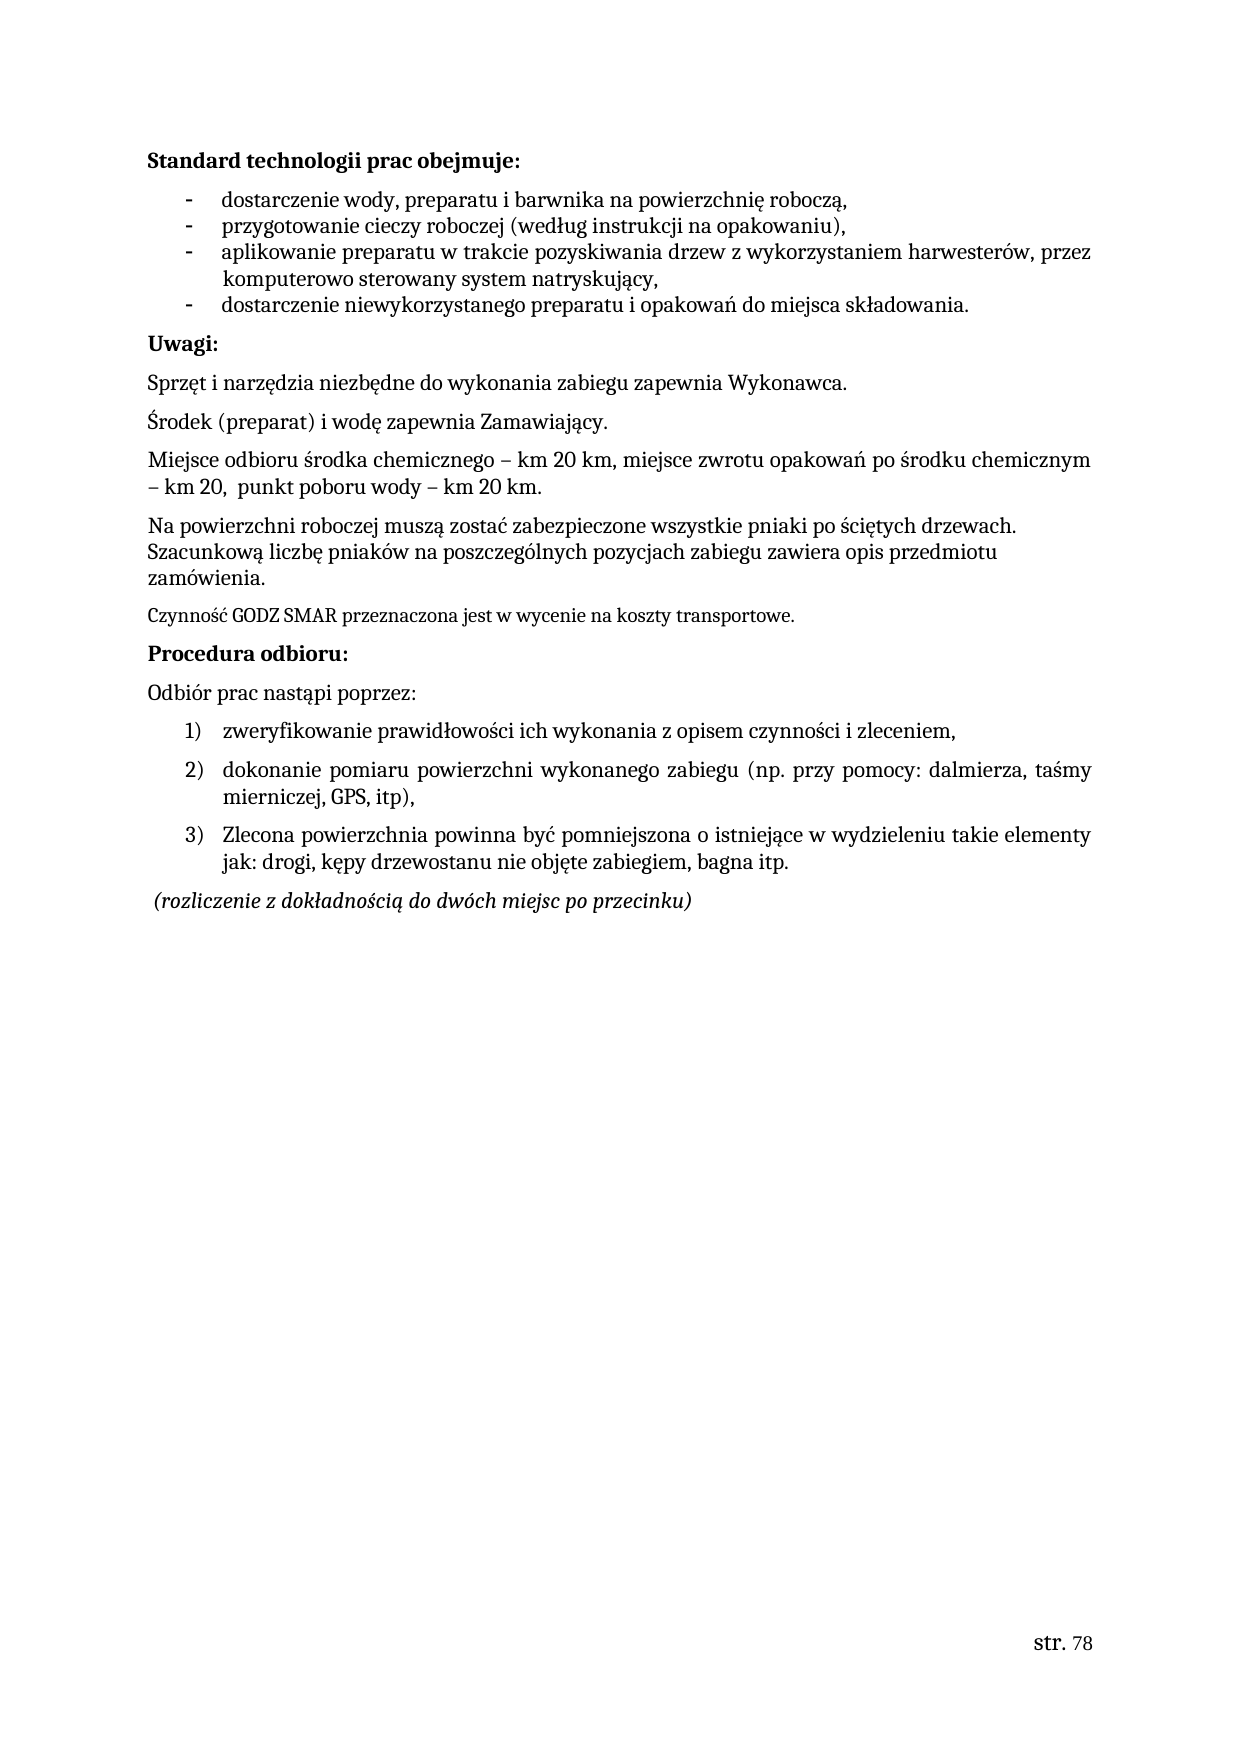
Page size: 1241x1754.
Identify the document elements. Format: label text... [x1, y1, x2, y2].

text Uwagi: [148, 331, 1093, 357]
text Środek (preparat) i wodę zapewnia Zamawiający. [148, 408, 1093, 435]
text Na powierzchni roboczej muszą zostać zabezpieczone wszystkie pniaki po ściętych drzewach. Szacunkową liczbę pniaków na poszczególnych pozycjach zabiegu zawiera opis przedmiotu zamówienia. [148, 512, 1093, 592]
text Czynność GODZ SMAR przeznaczona jest w wycenie na koszty transportowe. [148, 604, 1093, 628]
list dostarczenie niewykorzystanego preparatu i opakowań do miejsca składowania. [185, 292, 1093, 318]
text (rozliczenie z dokładnością do dwóch miejsc po przecinku) [148, 887, 1093, 914]
text Odbiór prac nastąpi poprzez: [148, 679, 1093, 706]
list przygotowanie cieczy roboczej (według instrukcji na opakowaniu), [185, 213, 1093, 239]
text Sprzęt i narzędzia niezbędne do wykonania zabiegu zapewnia Wykonawca. [148, 369, 1093, 396]
list dokonanie pomiaru powierzchni wykonanego zabiegu (np. przy pomocy: dalmierza, taśmy mierniczej, GPS, itp), [185, 757, 1093, 810]
text Miejsce odbioru środka chemicznego – km 20 km, miejsce zwrotu opakowań po środku chemicznym – km 20, punkt poboru wody – km 20 km. [148, 447, 1093, 500]
text Standard technologii prac obejmuje: [148, 148, 1093, 174]
list zweryfikowanie prawidłowości ich wykonania z opisem czynności i zleceniem, [185, 718, 1093, 744]
text Procedura odbioru: [148, 641, 1093, 667]
list aplikowanie preparatu w trakcie pozyskiwania drzew z wykorzystaniem harwesterów, przez komputerowo sterowany system natryskujący, [185, 239, 1093, 292]
list dostarczenie wody, preparatu i barwnika na powierzchnię roboczą, [185, 186, 1093, 213]
list Zlecona powierzchnia powinna być pomniejszona o istniejące w wydzieleniu takie elementy jak: drogi, kępy drzewostanu nie objęte zabiegiem, bagna itp. [185, 822, 1093, 875]
